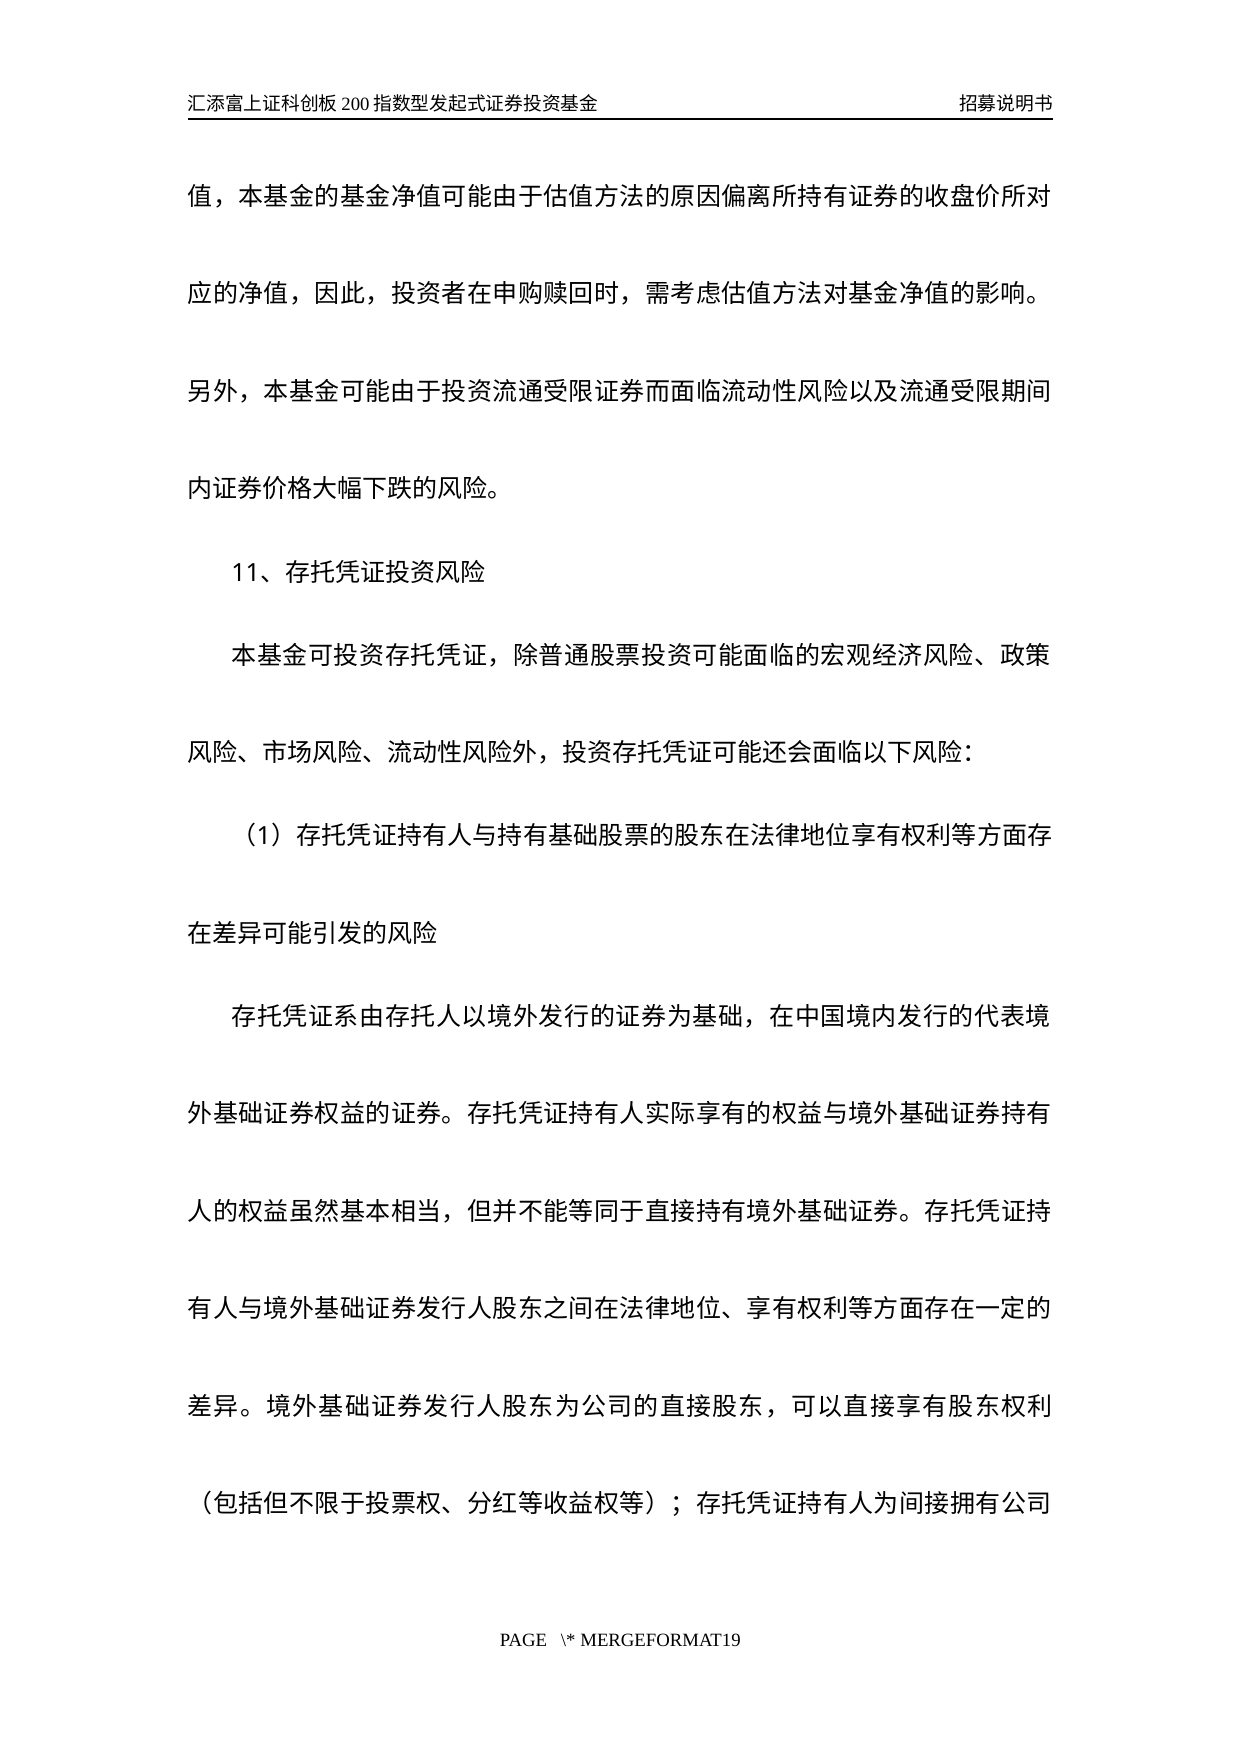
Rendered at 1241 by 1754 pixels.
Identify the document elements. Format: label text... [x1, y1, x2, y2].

text （1）存托凭证持有人与持有基础股票的股东在法律地位享有权利等方面存在差异可能引发的风险 [187, 801, 1053, 964]
text 本基金可投资存托凭证，除普通股票投资可能面临的宏观经济风险、政策风险、市场风险、流动性风险外，投资存托凭证可能还会面临以下风险： [187, 621, 1053, 783]
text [187, 162, 1053, 519]
text 11、存托凭证投资风险 [187, 538, 1053, 603]
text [187, 982, 1053, 1534]
